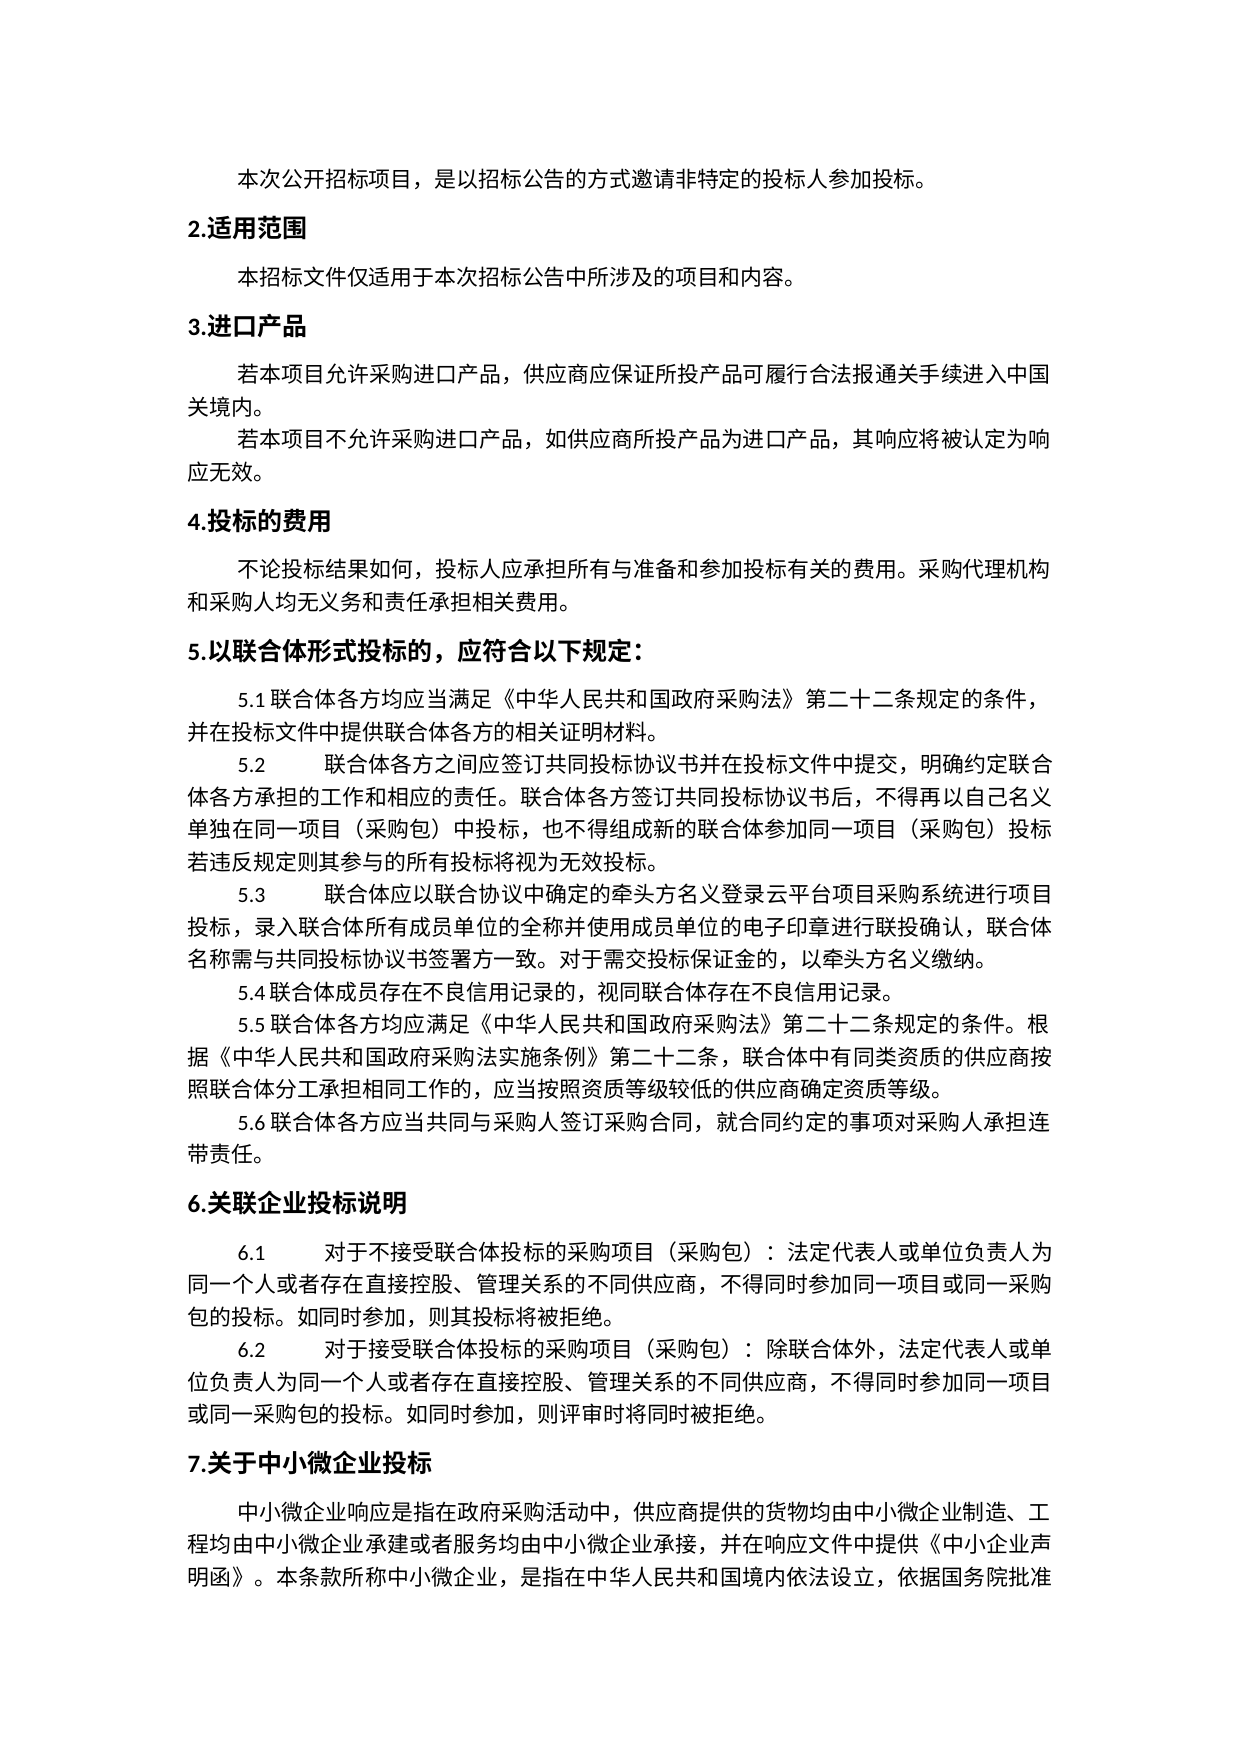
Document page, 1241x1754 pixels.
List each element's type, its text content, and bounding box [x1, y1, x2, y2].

text 5.2 联合体各方之间应签订共同投标协议书并在投标文件中提交，明确约定联合体各方承担的工作和相应的责任。联合体各方签订共同投标协议书后，不得再以自己名义单独在同一项目（采购包）中投标，也不得组成新的联合体参加同一项目（采购包）投标，若违反规定则其参与的所有投标将视为无效投标。 [187, 747, 1053, 877]
text 5.5联合体各方均应满足《中华人民共和国政府采购法》第二十二条规定的条件。根据《中华人民共和国政府采购法实施条例》第二十二条，联合体中有同类资质的供应商按照联合体分工承担相同工作的，应当按照资质等级较低的供应商确定资质等级。 [187, 1007, 1053, 1104]
text 本次公开招标项目，是以招标公告的方式邀请非特定的投标人参加投标。 [187, 162, 1053, 194]
text 5.3 联合体应以联合协议中确定的牵头方名义登录云平台项目采购系统进行项目投标，录入联合体所有成员单位的全称并使用成员单位的电子印章进行联投确认，联合体名称需与共同投标协议书签署方一致。对于需交投标保证金的，以牵头方名义缴纳。 [187, 877, 1053, 974]
text 6.关联企业投标说明 [187, 1169, 1053, 1234]
text 若本项目不允许采购进口产品，如供应商所投产品为进口产品，其响应将被认定为响应无效。 [187, 422, 1053, 487]
text 若本项目允许采购进口产品，供应商应保证所投产品可履行合法报通关手续进入中国关境内。 [187, 357, 1053, 422]
text 6.1 对于不接受联合体投标的采购项目（采购包）：法定代表人或单位负责人为同一个人或者存在直接控股、管理关系的不同供应商，不得同时参加同一项目或同一采购包的投标。如同时参加，则其投标将被拒绝。 [187, 1234, 1053, 1332]
text 不论投标结果如何，投标人应承担所有与准备和参加投标有关的费用。采购代理机构和采购人均无义务和责任承担相关费用。 [187, 552, 1053, 617]
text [187, 1494, 1053, 1592]
text 3.进口产品 [187, 292, 1053, 357]
text 5.1联合体各方均应当满足《中华人民共和国政府采购法》第二十二条规定的条件，并在投标文件中提供联合体各方的相关证明材料。 [187, 682, 1053, 747]
text 5.4联合体成员存在不良信用记录的，视同联合体存在不良信用记录。 [187, 974, 1053, 1007]
text 5.6联合体各方应当共同与采购人签订采购合同，就合同约定的事项对采购人承担连带责任。 [187, 1104, 1053, 1169]
text 5.以联合体形式投标的，应符合以下规定： [187, 617, 1053, 682]
text 4.投标的费用 [187, 487, 1053, 552]
text 2.适用范围 [187, 194, 1053, 259]
text 6.2 对于接受联合体投标的采购项目（采购包）：除联合体外，法定代表人或单位负责人为同一个人或者存在直接控股、管理关系的不同供应商，不得同时参加同一项目或同一采购包的投标。如同时参加，则评审时将同时被拒绝。 [187, 1332, 1053, 1429]
text 本招标文件仅适用于本次招标公告中所涉及的项目和内容。 [187, 259, 1053, 292]
text 7.关于中小微企业投标 [187, 1429, 1053, 1494]
